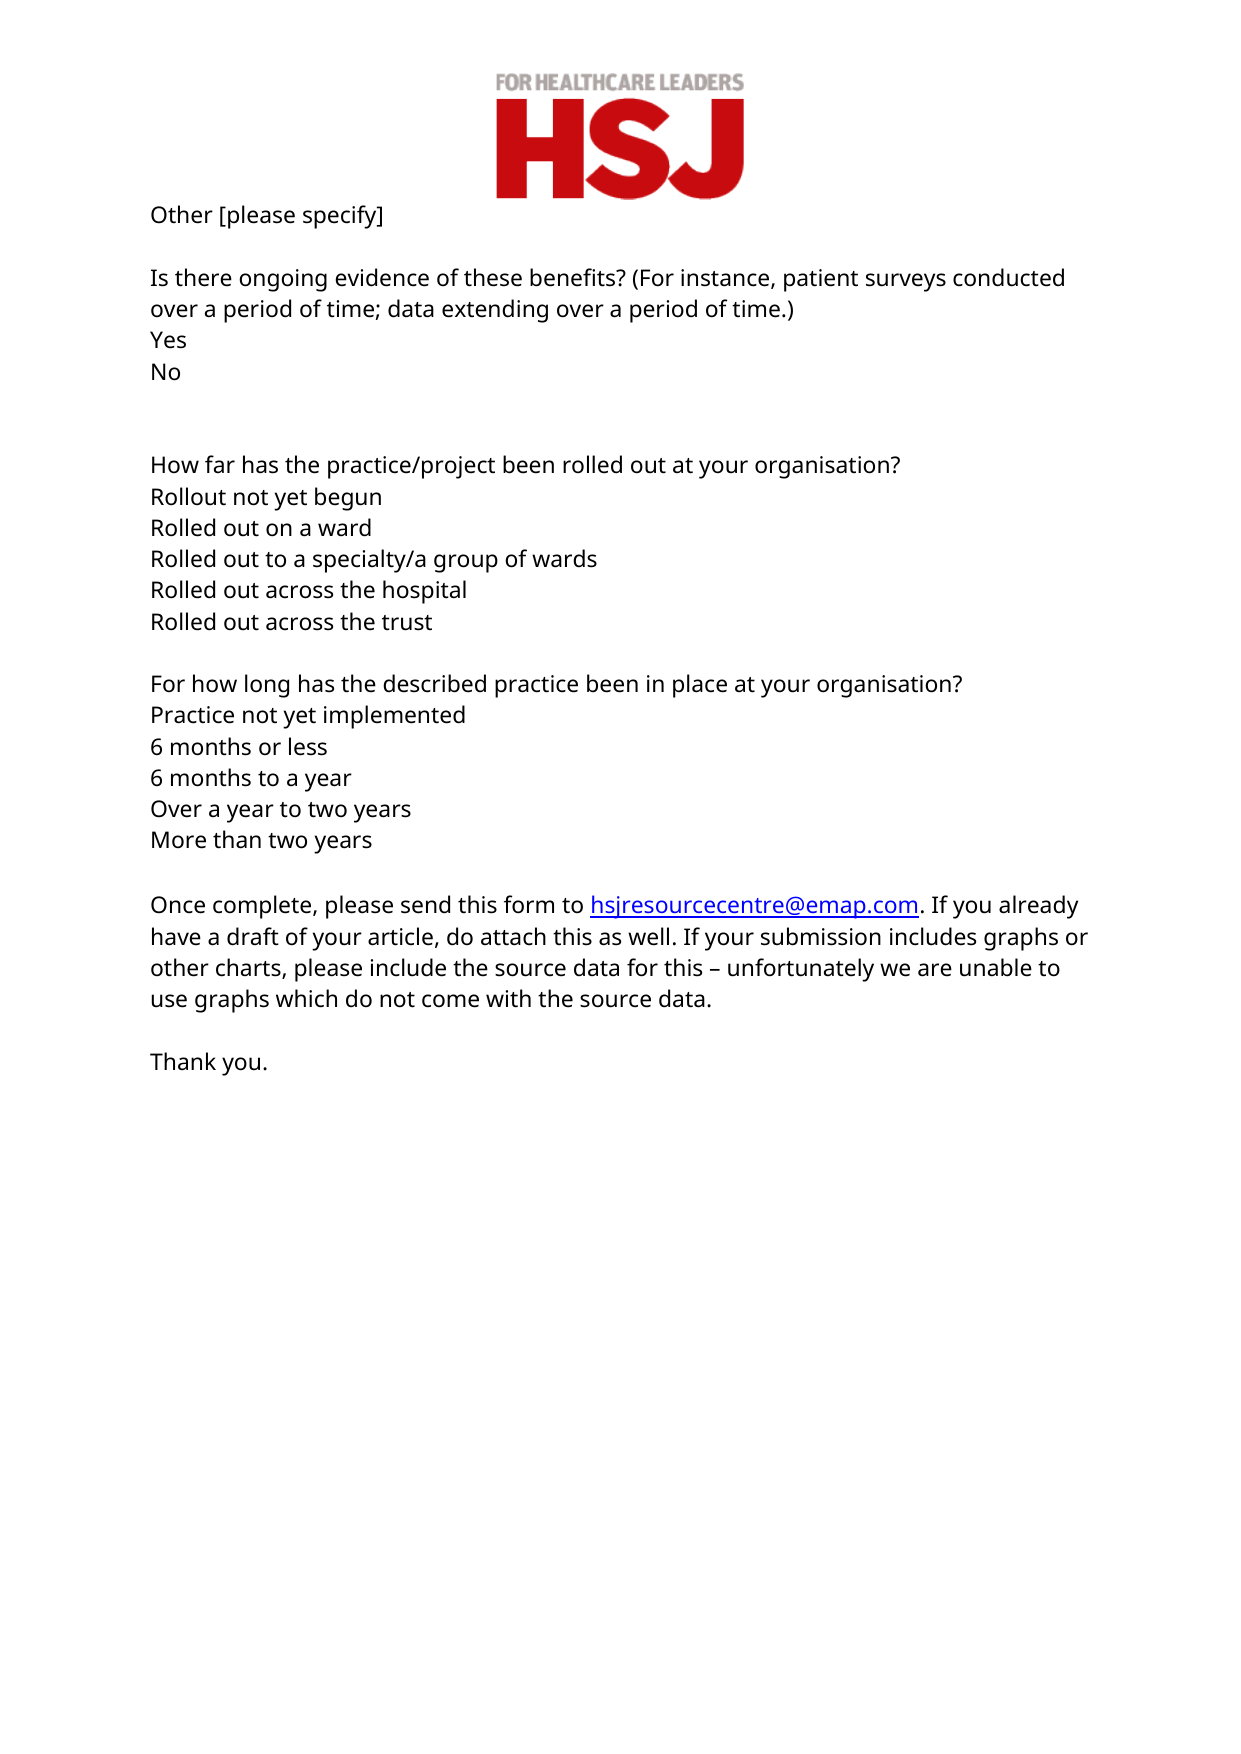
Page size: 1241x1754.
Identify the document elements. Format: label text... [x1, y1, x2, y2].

text Over a year to two years [150, 793, 1090, 824]
text Rolled out on a ward [150, 512, 1090, 543]
text 6 months or less [150, 730, 1090, 762]
text Once complete, please send this form to hsjresourcecentre@emap.com. If you already have a draft of your article, do attach this as well. If your submission includes graphs or other charts, please include the source data for this – unfortunately we are unable to use graphs which do not come with the source data. [150, 889, 1090, 1014]
text Thank you. [150, 1046, 1090, 1077]
text How far has the practice/project been rolled out at your organisation? [150, 449, 1090, 480]
text Other [please specify] [150, 199, 1090, 230]
text Practice not yet implemented [150, 699, 1090, 730]
text Yes [150, 324, 1090, 355]
text No [150, 355, 1090, 387]
picture [496, 73, 744, 200]
text Rollout not yet begun [150, 480, 1090, 512]
text Rolled out across the trust [150, 605, 1090, 637]
text Rolled out to a specialty/a group of wards [150, 543, 1090, 574]
text Is there ongoing evidence of these benefits? (For instance, patient surveys conducted over a period of time; data extending over a period of time.) [150, 262, 1090, 324]
text 6 months to a year [150, 762, 1090, 793]
text Rolled out across the hospital [150, 574, 1090, 605]
text More than two years [150, 824, 1090, 855]
text For how long has the described practice been in place at your organisation? [150, 668, 1090, 699]
